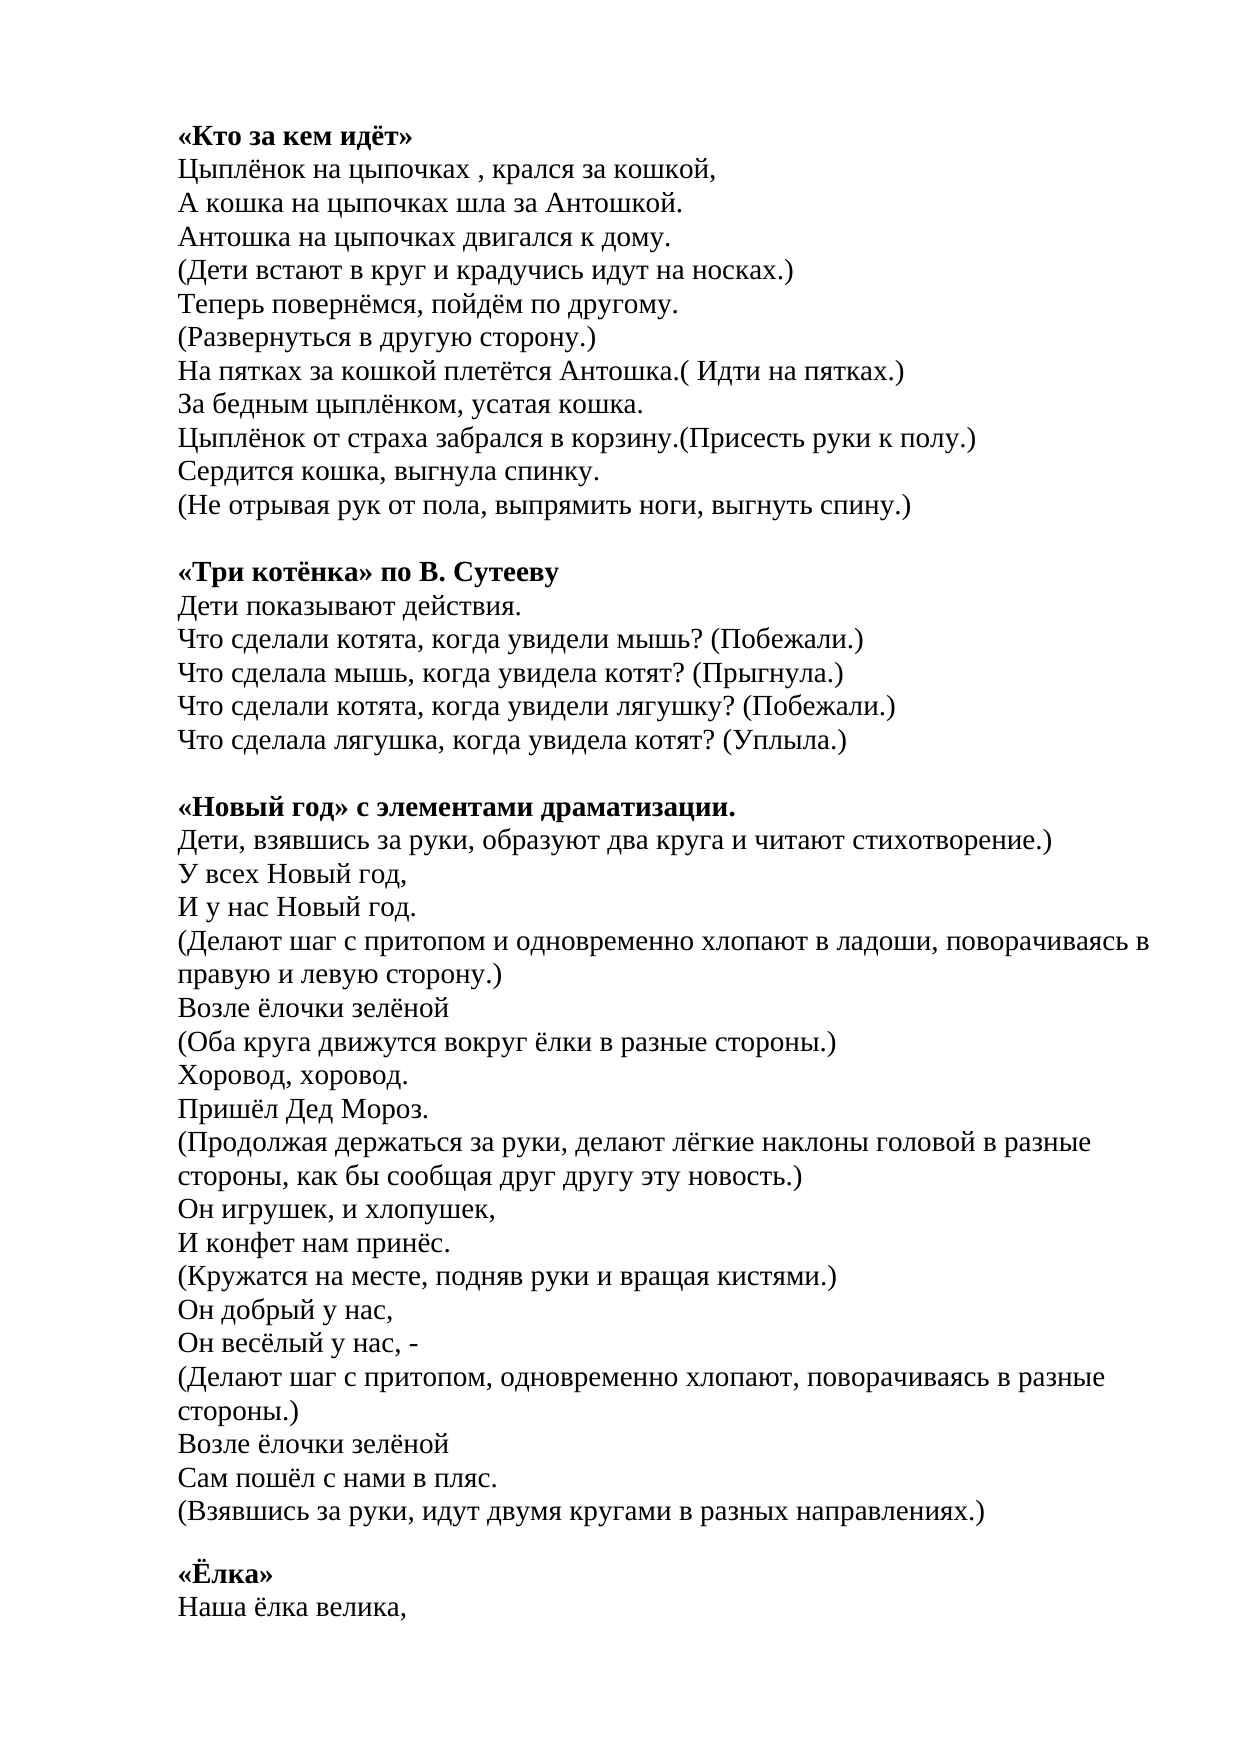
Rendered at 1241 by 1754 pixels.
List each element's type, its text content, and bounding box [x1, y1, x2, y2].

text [177, 1556, 1152, 1623]
text «Кто за кем идёт» Цыплёнок на цыпочках , крался за кошкой, А кошка на цыпочках шла за Антошкой. Антошка на цыпочках двигался к дому. (Дети встают в круг и крадучись идут на носках.) Теперь повернёмся, пойдём по другому. (Развернуться в другую сторону.) На пятках за кошкой плетётся Антошка.( Идти на пятках.) За бедным цыплёнком, усатая кошка. Цыплёнок от страха забрался в корзину.(Присесть руки к полу.) Сердится кошка, выгнула спинку. (Не отрывая рук от пола, выпрямить ноги, выгнуть спину.) «Три котёнка» по В. Сутееву Дети показывают действия. Что сделали котята, когда увидели мышь? (Побежали.) Что сделала мышь, когда увидела котят? (Прыгнула.) Что сделали котята, когда увидели лягушку? (Побежали.) Что сделала лягушка, когда увидела котят? (Уплыла.) «Новый год» с элементами драматизации. Дети, взявшись за руки, образуют два круга и читают стихотворение.) У всех Новый год, И у нас Новый год. (Делают шаг с притопом и одновременно хлопают в ладоши, поворачиваясь в правую и левую сторону.) Возле ёлочки зелёной (Оба круга движутся вокруг ёлки в разные стороны.) Хоровод, хоровод. Пришёл Дед Мороз. (Продолжая держаться за руки, делают лёгкие наклоны головой в разные стороны, как бы сообщая друг другу эту новость.) Он игрушек, и хлопушек, И конфет нам принёс. (Кружатся на месте, подняв руки и вращая кистями.) Он добрый у нас, Он весёлый у нас, - (Делают шаг с притопом, одновременно хлопают, поворачиваясь в разные стороны.) Возле ёлочки зелёной Сам пошёл с нами в пляс. (Взявшись за руки, идут двумя кругами в разных направлениях.) [177, 118, 1152, 1527]
